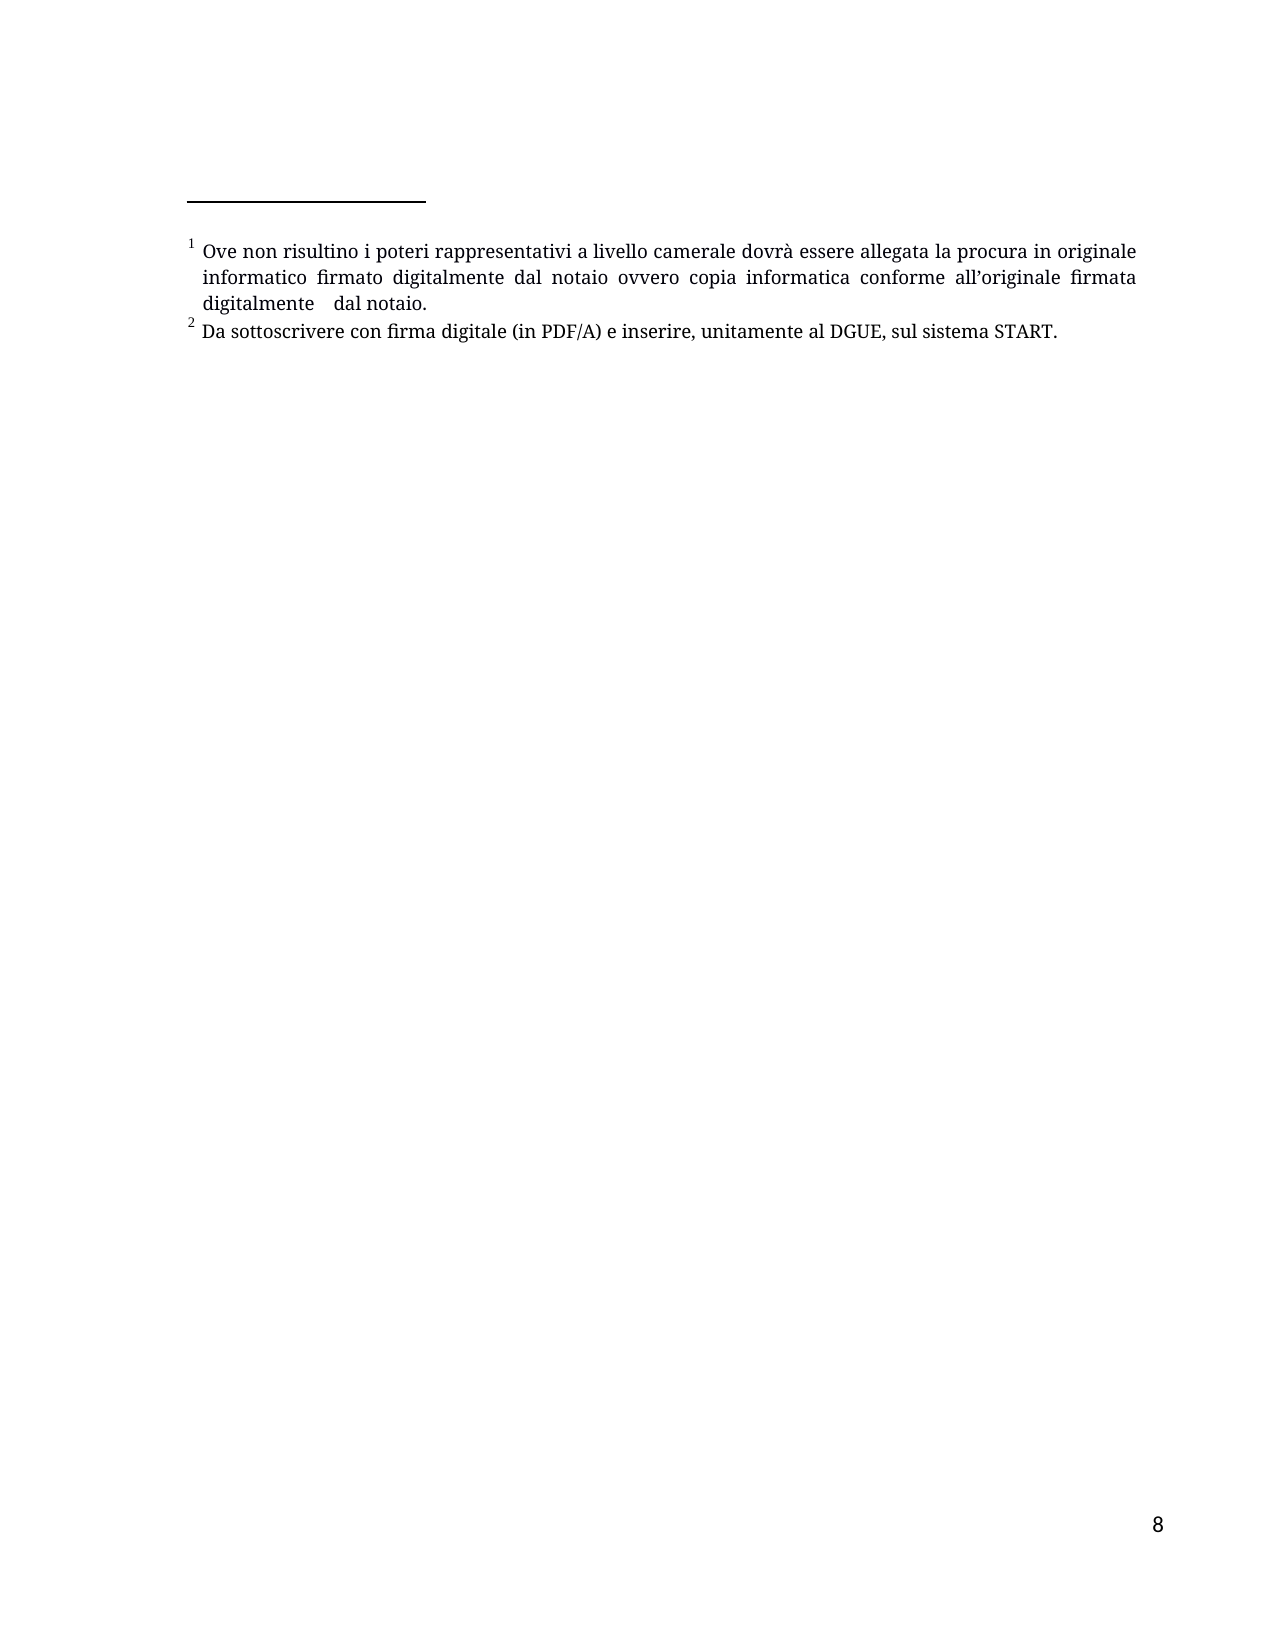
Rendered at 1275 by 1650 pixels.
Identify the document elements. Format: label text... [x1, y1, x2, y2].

text 1 Ove non risultino i poteri rappresentativi a livello camerale dovrà essere allegata la procura in originale informatico firmato digitalmente dal notaio ovvero copia informatica conforme all’originale firmata digitalmente dal notaio. [188, 234, 1137, 316]
text 2 Da sottoscrivere con firma digitale (in PDF/A) e inserire, unitamente al DGUE, sul sistema START. [188, 316, 1173, 343]
